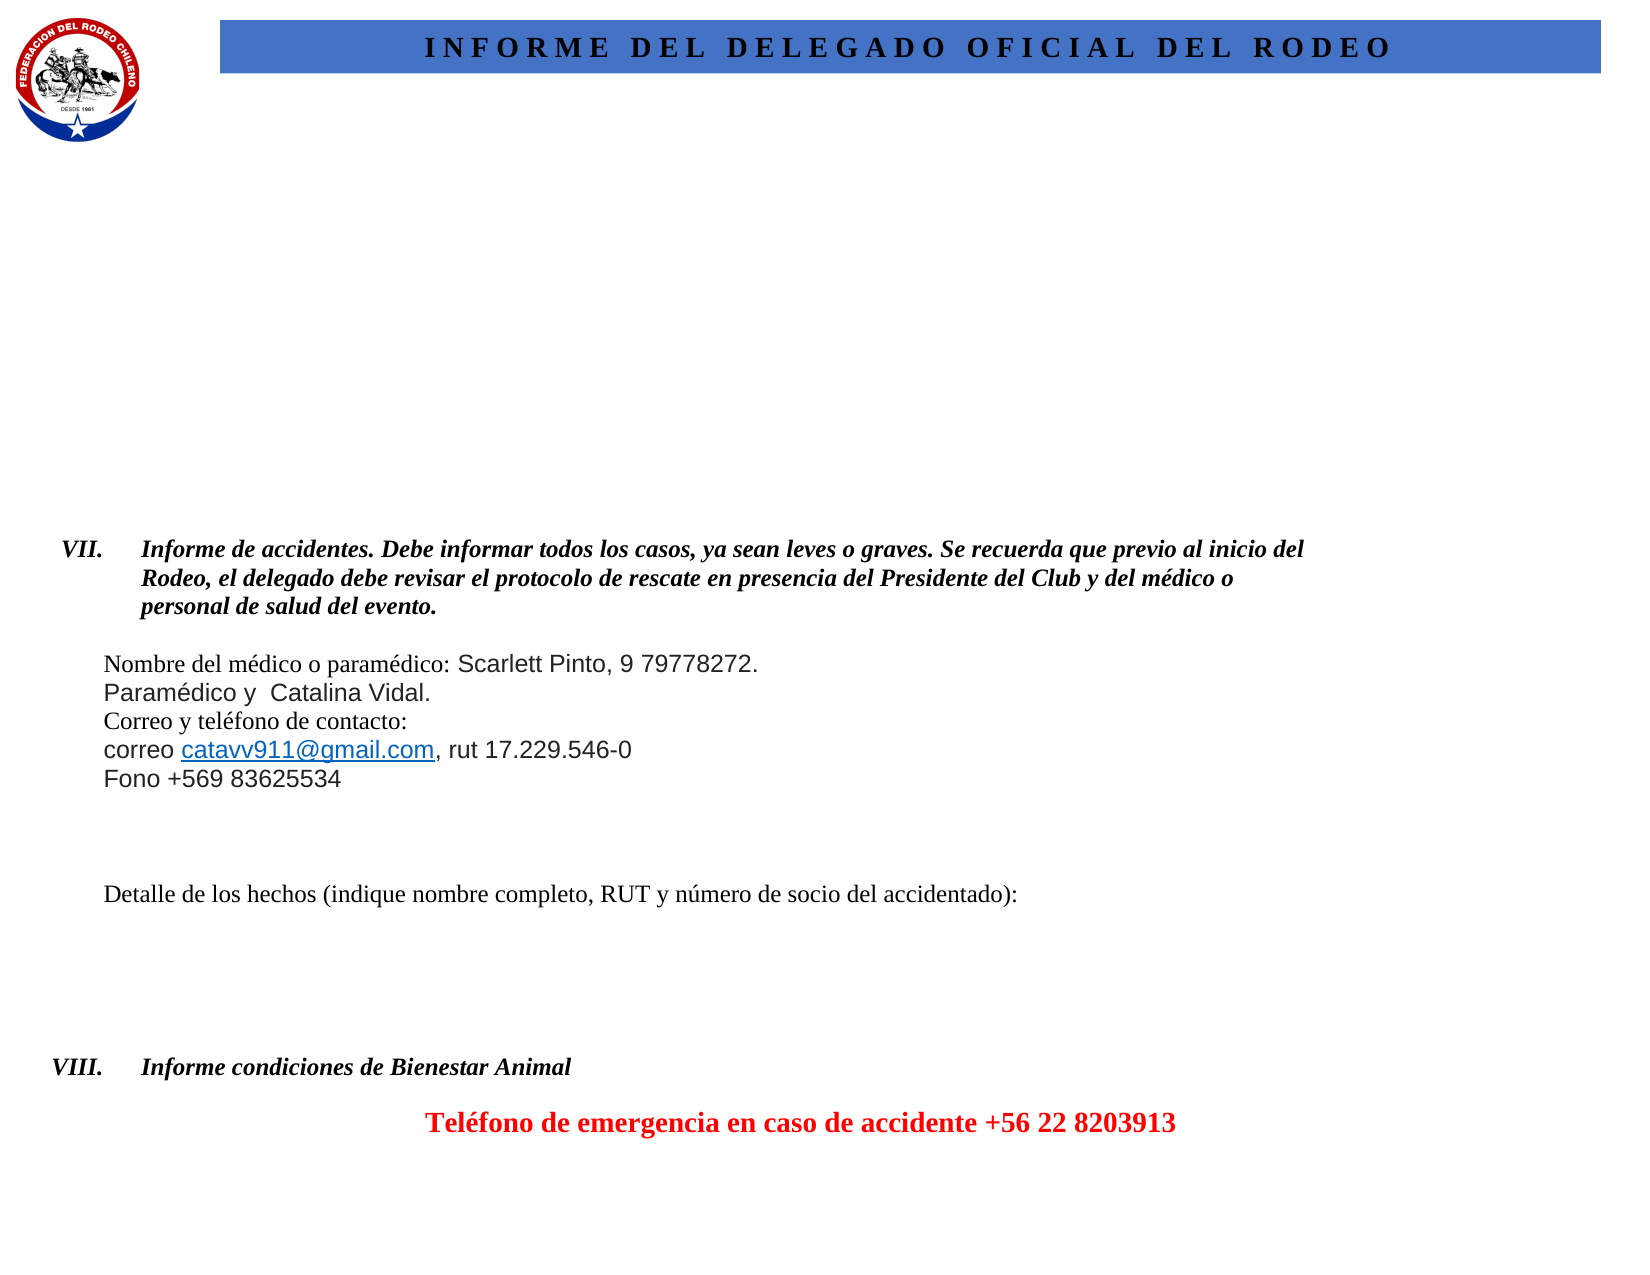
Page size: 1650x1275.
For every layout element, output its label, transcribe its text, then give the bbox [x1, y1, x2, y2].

list Informe condiciones de Bienestar Animal [103, 1052, 1329, 1080]
text Detalle de los hechos (indique nombre completo, RUT y número de socio del accidentado): [103, 879, 1536, 908]
text Correo y teléfono de contacto: [103, 707, 1536, 735]
text Nombre del médico o paramédico: Scarlett Pinto, 9 79778272. [103, 649, 1536, 678]
text Paramédico y Catalina Vidal. [103, 678, 1536, 707]
text correo catavv911@gmail.com, rut 17.229.546-0 [103, 735, 1536, 764]
list Informe de accidentes. Debe informar todos los casos, ya sean leves o graves. Se recuerda que previo al inicio del Rodeo, el delegado debe revisar el protocolo de rescate en presencia del Presidente del Club y del médico o personal de salud del evento. [103, 534, 1329, 620]
text Fono +569 83625534 [103, 764, 1536, 793]
picture [15, 18, 140, 142]
